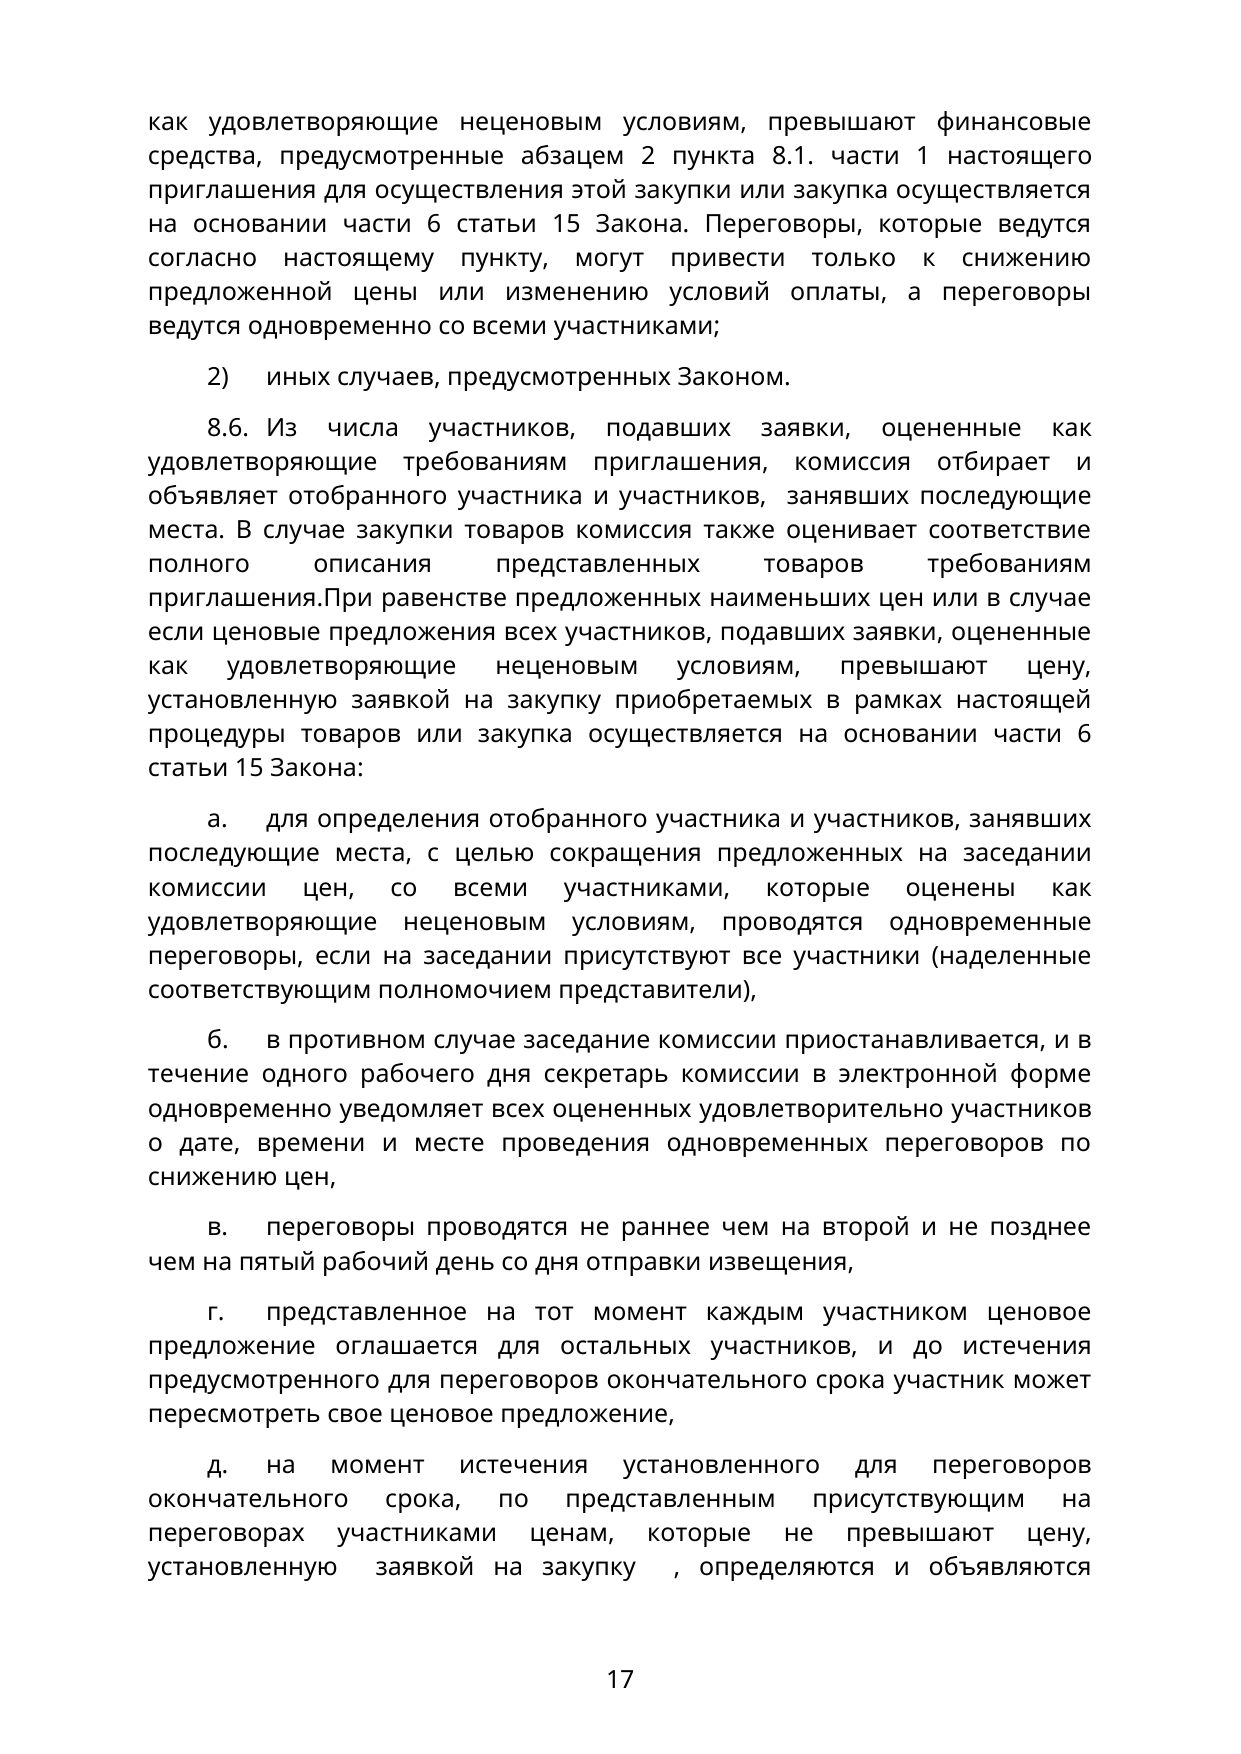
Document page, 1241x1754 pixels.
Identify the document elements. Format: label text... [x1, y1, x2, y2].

text а. для определения отобранного участника и участников, занявших последующие места, с целью сокращения предложенных на заседании комиссии цен, со всеми участниками, которые оценены как удовлетворяющие неценовым условиям, проводятся одновременные переговоры, если на заседании присутствуют все участники (наделенные соответствующим полномочием представители), [148, 801, 1092, 1005]
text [148, 1447, 1092, 1583]
text б. в противном случае заседание комиссии приостанавливается, и в течение одного рабочего дня секретарь комиссии в электронной форме одновременно уведомляет всех оцененных удовлетворительно участников о дате, времени и месте проведения одновременных переговоров по снижению цен, [148, 1022, 1092, 1192]
text 2) иных случаев, предусмотренных Законом. [148, 359, 1092, 393]
text 8.6. Из числа участников, подавших заявки, оцененные как удовлетворяющие требованиям приглашения, комиссия отбирает и объявляет отобранного участника и участников, занявших последующие места. В случае закупки товаров комиссия также оценивает соответствие полного описания представленных товаров требованиям приглашения.При равенстве предложенных наименьших цен или в случае если ценовые предложения всех участников, подавших заявки, оцененные как удовлетворяющие неценовым условиям, превышают цену, установленную заявкой на закупку приобретаемых в рамках настоящей процедуры товаров или закупка осуществляется на основании части 6 статьи 15 Закона: [148, 409, 1092, 784]
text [148, 103, 1092, 342]
text г. представленное на тот момент каждым участником ценовое предложение оглашается для остальных участников, и до истечения предусмотренного для переговоров окончательного срока участник может пересмотреть свое ценовое предложение, [148, 1294, 1092, 1430]
text в. переговоры проводятся не раннее чем на второй и не позднее чем на пятый рабочий день со дня отправки извещения, [148, 1209, 1092, 1277]
